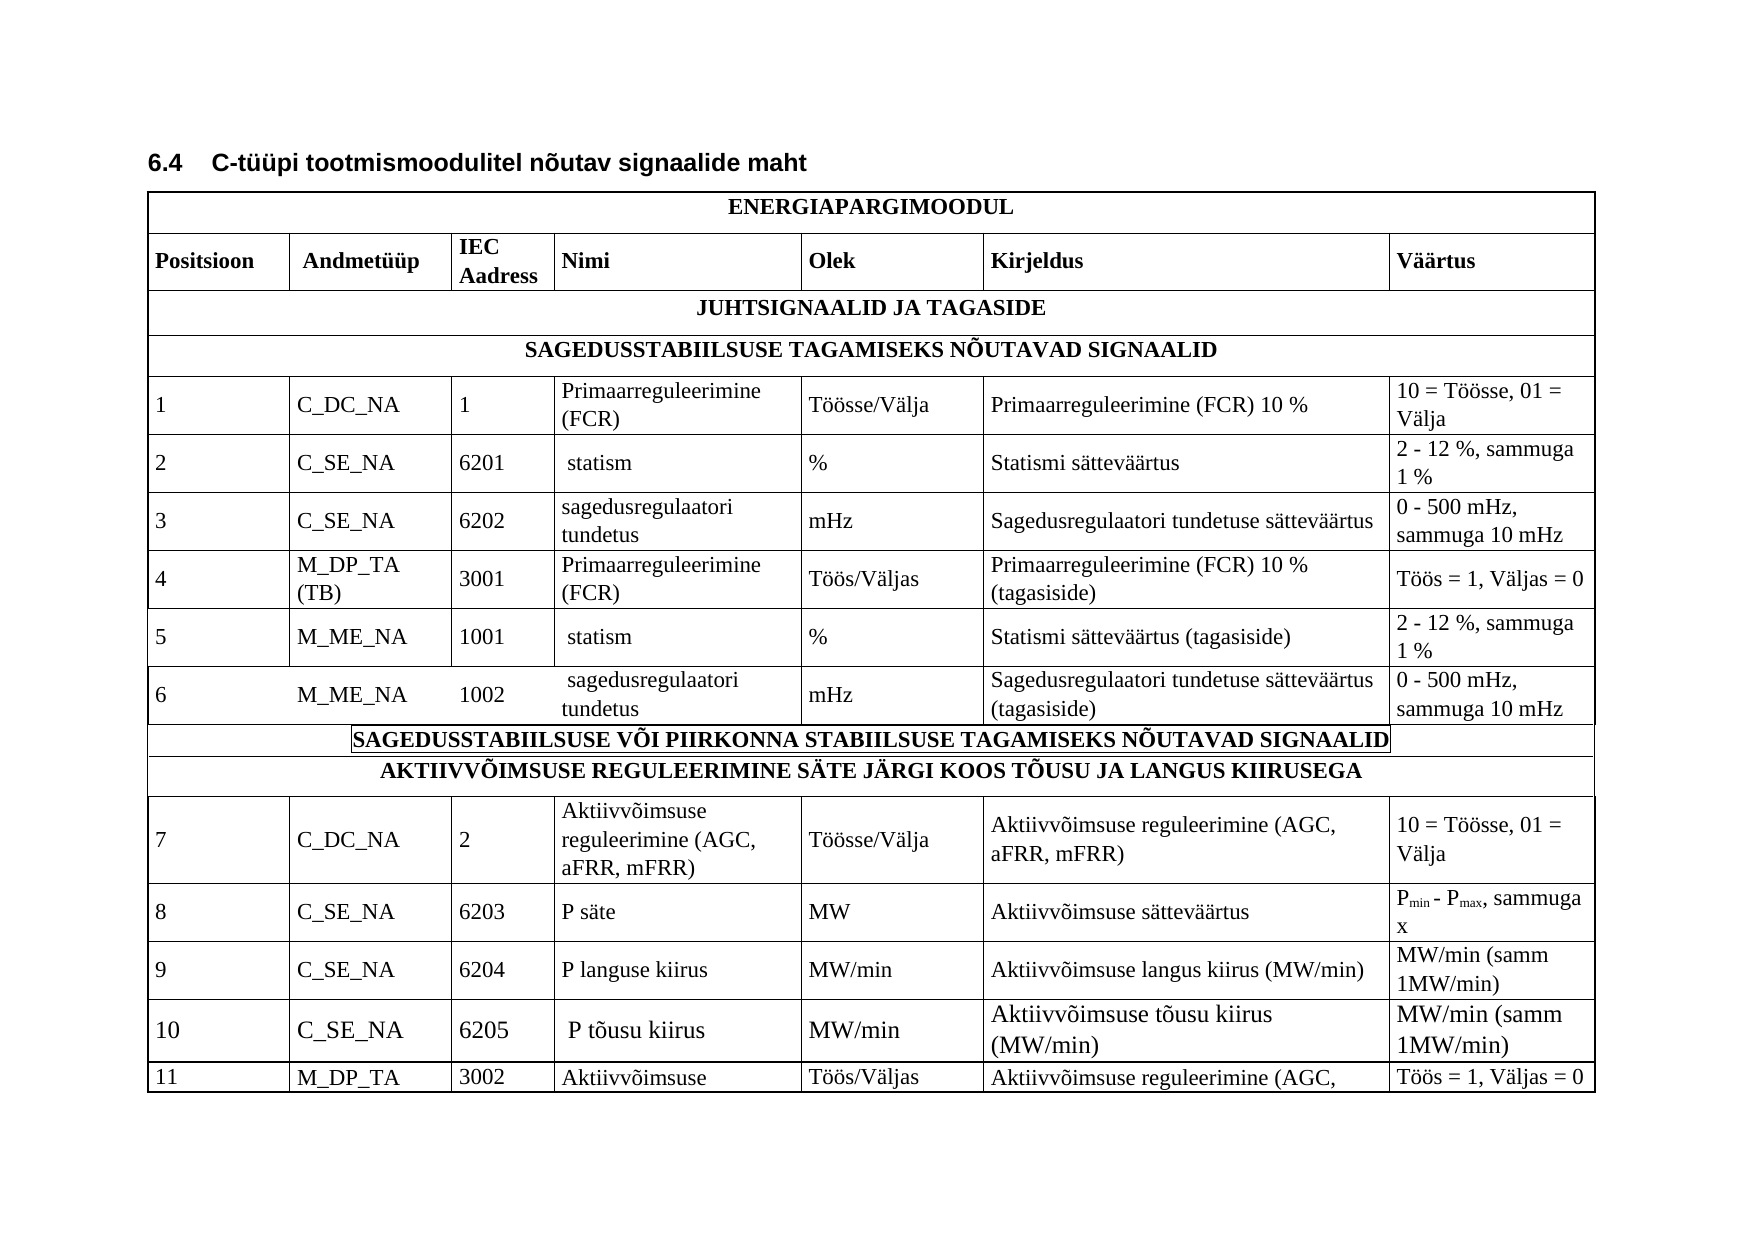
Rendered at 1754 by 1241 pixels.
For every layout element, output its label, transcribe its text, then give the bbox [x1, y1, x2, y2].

table_cell SAGEDUSSTABIILSUSE TAGAMISEKS NÕUTAVAD SIGNAALID [149, 336, 1594, 376]
table_cell 0 - 500 mHz, sammuga 10 mHz [1390, 493, 1594, 550]
table_cell 6202 [452, 493, 554, 550]
table_cell 6201 [452, 435, 554, 492]
table_cell % [802, 609, 983, 666]
table_cell Töösse/Välja [802, 377, 983, 434]
table_cell Primaarreguleerimine (FCR) 10 % (tagasiside) [984, 551, 1389, 608]
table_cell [555, 1063, 801, 1091]
table_cell 10 = Töösse, 01 = Välja [1390, 377, 1594, 434]
table_cell 10 = Töösse, 01 = Välja [1390, 796, 1594, 883]
table_cell 11 [149, 1063, 289, 1091]
table_cell 1 [452, 377, 554, 434]
table_cell mHz [802, 667, 983, 723]
table_cell 1 [149, 377, 289, 434]
table_cell Primaarreguleerimine (FCR) [555, 377, 801, 434]
table_cell MW [802, 884, 983, 941]
table_cell sagedusregulaatori tundetus [555, 493, 801, 550]
table_cell 3001 [452, 551, 554, 608]
table_cell 8 [149, 884, 289, 941]
table_cell mHz [802, 493, 983, 550]
table_cell 9 [149, 942, 289, 998]
table_cell Töös/Väljas [802, 551, 983, 608]
table_cell Pmin - Pmax, sammuga x [1390, 884, 1594, 941]
table_cell MW/min (samm 1MW/min) [1390, 942, 1594, 998]
table_cell 1001 [452, 609, 554, 666]
table_cell 6204 [452, 942, 554, 998]
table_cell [1390, 1063, 1594, 1091]
table_cell M_ME_NA [290, 609, 451, 666]
table_cell Andmetüüp [290, 234, 451, 290]
table_cell Statismi sätteväärtus (tagasiside) [984, 609, 1389, 666]
table_cell C_SE_NA [290, 435, 451, 492]
table_cell Olek [802, 234, 983, 290]
table_cell sagedusregulaatori tundetus [554, 667, 801, 723]
table_cell 6 [149, 667, 289, 723]
table_cell C_SE_NA [290, 493, 451, 550]
table_cell 2 [149, 435, 289, 492]
table_cell MW/min [802, 1000, 983, 1061]
table_cell 6205 [452, 1000, 554, 1061]
table_cell Töös = 1, Väljas = 0 [1390, 551, 1594, 608]
table_cell 0 - 500 mHz, sammuga 10 mHz [1390, 667, 1594, 723]
table_cell Statismi sätteväärtus [984, 435, 1389, 492]
table_cell MW/min [802, 942, 983, 998]
table_cell 2 - 12 %, sammuga 1 % [1390, 609, 1594, 666]
table_header ENERGIAPARGIMOODUL [149, 193, 1594, 232]
table_cell P säte [555, 884, 801, 941]
table_cell 2 [452, 797, 554, 883]
table_cell Positsioon [149, 234, 289, 290]
table_cell C_SE_NA [290, 942, 451, 998]
table_cell Väärtus [1390, 234, 1594, 290]
table_cell statism [555, 609, 801, 666]
table_cell statism [555, 435, 801, 492]
table_cell C_DC_NA [290, 377, 451, 434]
table_cell Aktiivvõimsuse tõusu kiirus (MW/min) [984, 1000, 1389, 1061]
table_cell 3 [149, 493, 289, 550]
table_cell MW/min (samm 1MW/min) [1390, 1000, 1594, 1061]
table_cell 3002 [452, 1063, 554, 1091]
table_cell SAGEDUSSTABIILSUSE VÕI PIIRKONNA STABIILSUSE TAGAMISEKS NÕUTAVAD SIGNAALID [148, 724, 1594, 756]
table_cell 5 [148, 609, 289, 666]
table_cell M_DP_TA (TB) [290, 1063, 451, 1091]
table_cell Aktiivvõimsuse langus kiirus (MW/min) [984, 942, 1389, 998]
table_cell Töösse/Välja [802, 797, 983, 883]
table_cell C_DC_NA [290, 797, 451, 883]
table_cell C_SE_NA [290, 1000, 451, 1061]
table_cell 6203 [452, 884, 554, 941]
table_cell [984, 1063, 1389, 1091]
table_cell Nimi [555, 234, 801, 290]
table_cell C_SE_NA [290, 884, 451, 941]
table_cell M_DP_TA (TB) [290, 551, 451, 608]
table_cell IEC Aadress [452, 234, 554, 290]
table_cell 10 [149, 1000, 289, 1061]
table_cell % [802, 435, 983, 492]
subtitle C-tüüpi tootmismoodulitel nõutav signaalide maht [148, 148, 1606, 176]
table_cell Aktiivvõimsuse reguleerimine (AGC, aFRR, mFRR) [984, 797, 1389, 883]
table_cell M_ME_NA [290, 667, 452, 723]
table_cell Sagedusregulaatori tundetuse sätteväärtus [984, 493, 1389, 550]
table_cell 7 [149, 797, 289, 883]
table_cell 4 [149, 551, 289, 608]
table_cell Aktiivvõimsuse sätteväärtus [984, 884, 1389, 941]
table_cell 1002 [452, 667, 554, 723]
table_cell Töös/Väljas [802, 1063, 983, 1091]
table_cell Primaarreguleerimine (FCR) 10 % [984, 377, 1389, 434]
table_cell Kirjeldus [984, 234, 1389, 290]
table_cell P languse kiirus [555, 942, 801, 998]
table_cell Aktiivvõimsuse reguleerimine (AGC, aFRR, mFRR) [555, 797, 801, 883]
table_cell Primaarreguleerimine (FCR) [555, 551, 801, 608]
table_cell AKTIIVVÕIMSUSE REGULEERIMINE SÄTE JÄRGI KOOS TÕUSU JA LANGUS KIIRUSEGA [148, 756, 1594, 796]
table_cell P tõusu kiirus [555, 1000, 801, 1061]
table_cell JUHTSIGNAALID JA TAGASIDE [149, 291, 1594, 335]
table_cell 2 - 12 %, sammuga 1 % [1390, 435, 1594, 492]
table_cell Sagedusregulaatori tundetuse sätteväärtus (tagasiside) [984, 667, 1389, 723]
